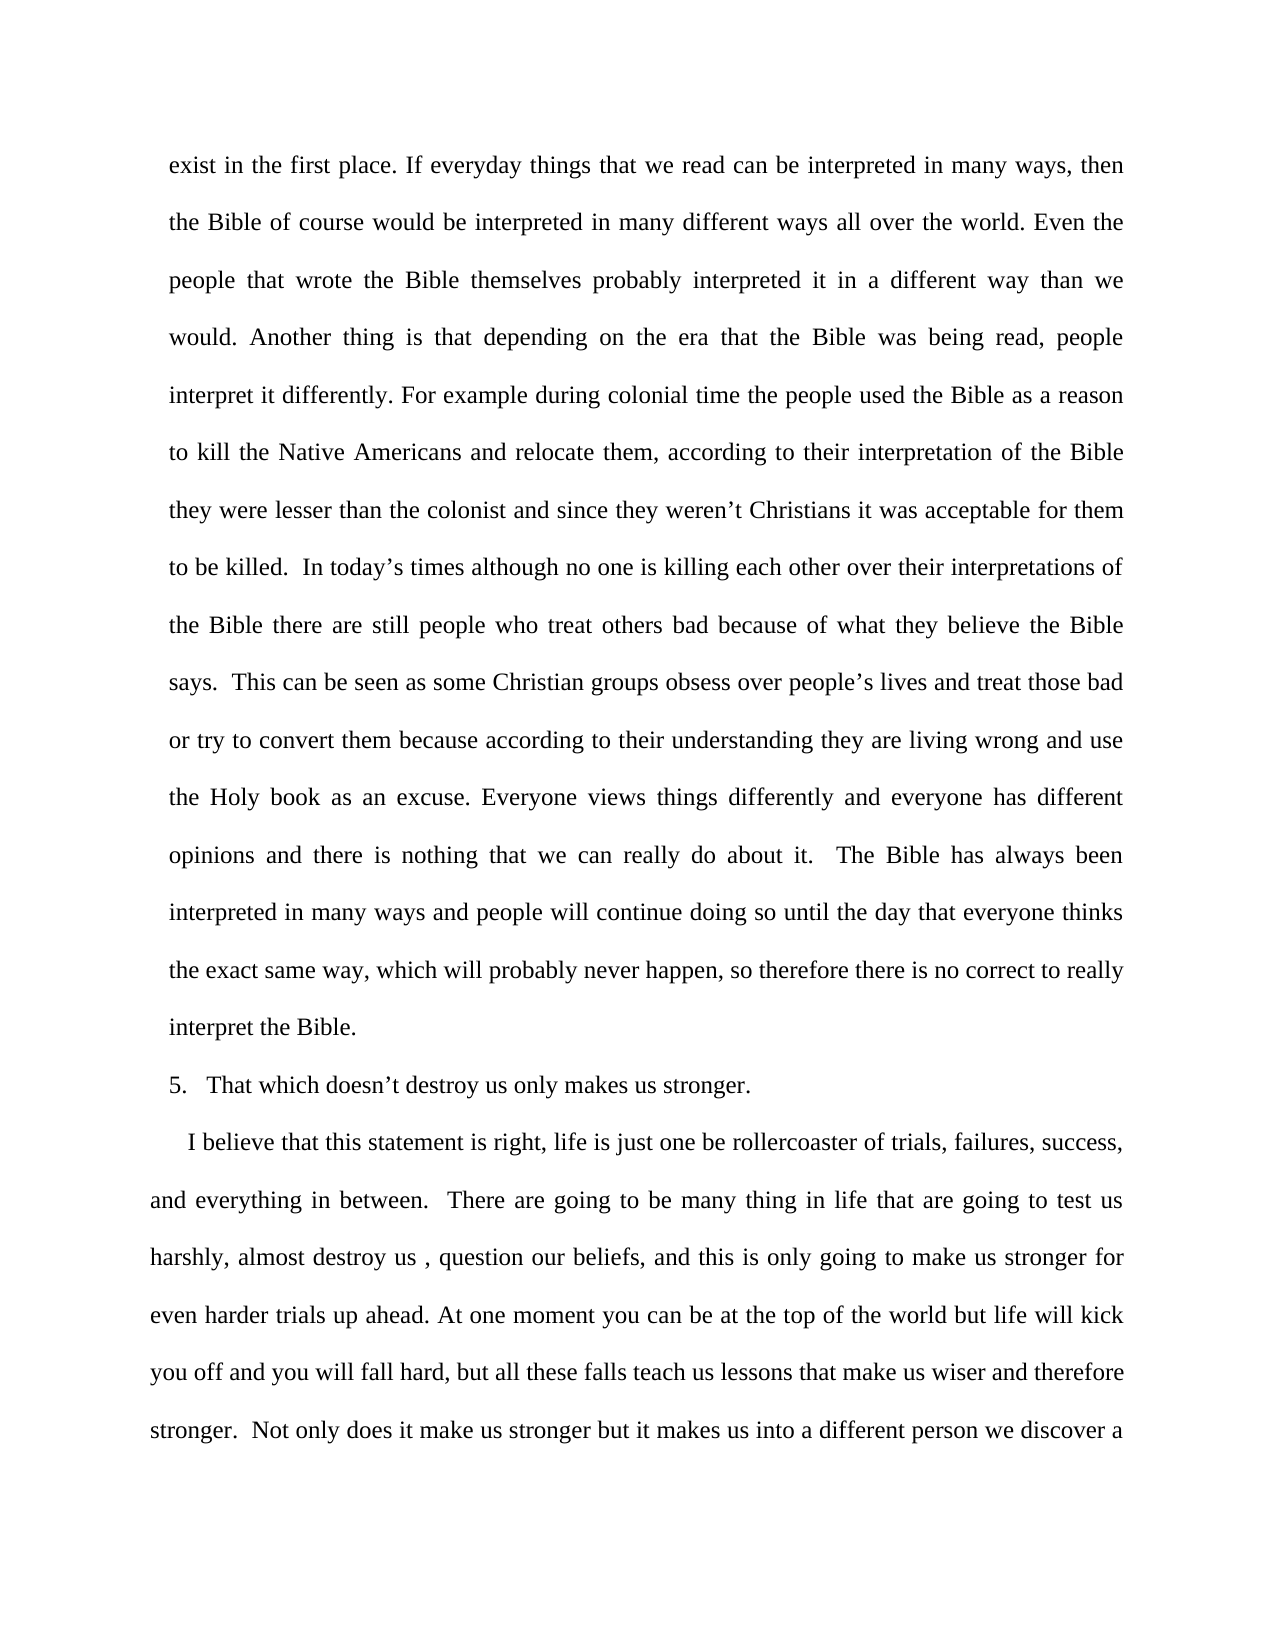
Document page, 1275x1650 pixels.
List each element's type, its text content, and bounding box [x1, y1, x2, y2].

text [150, 1127, 1125, 1444]
list That which doesn’t destroy us only makes us stronger. [169, 1070, 1125, 1099]
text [169, 150, 1125, 1041]
